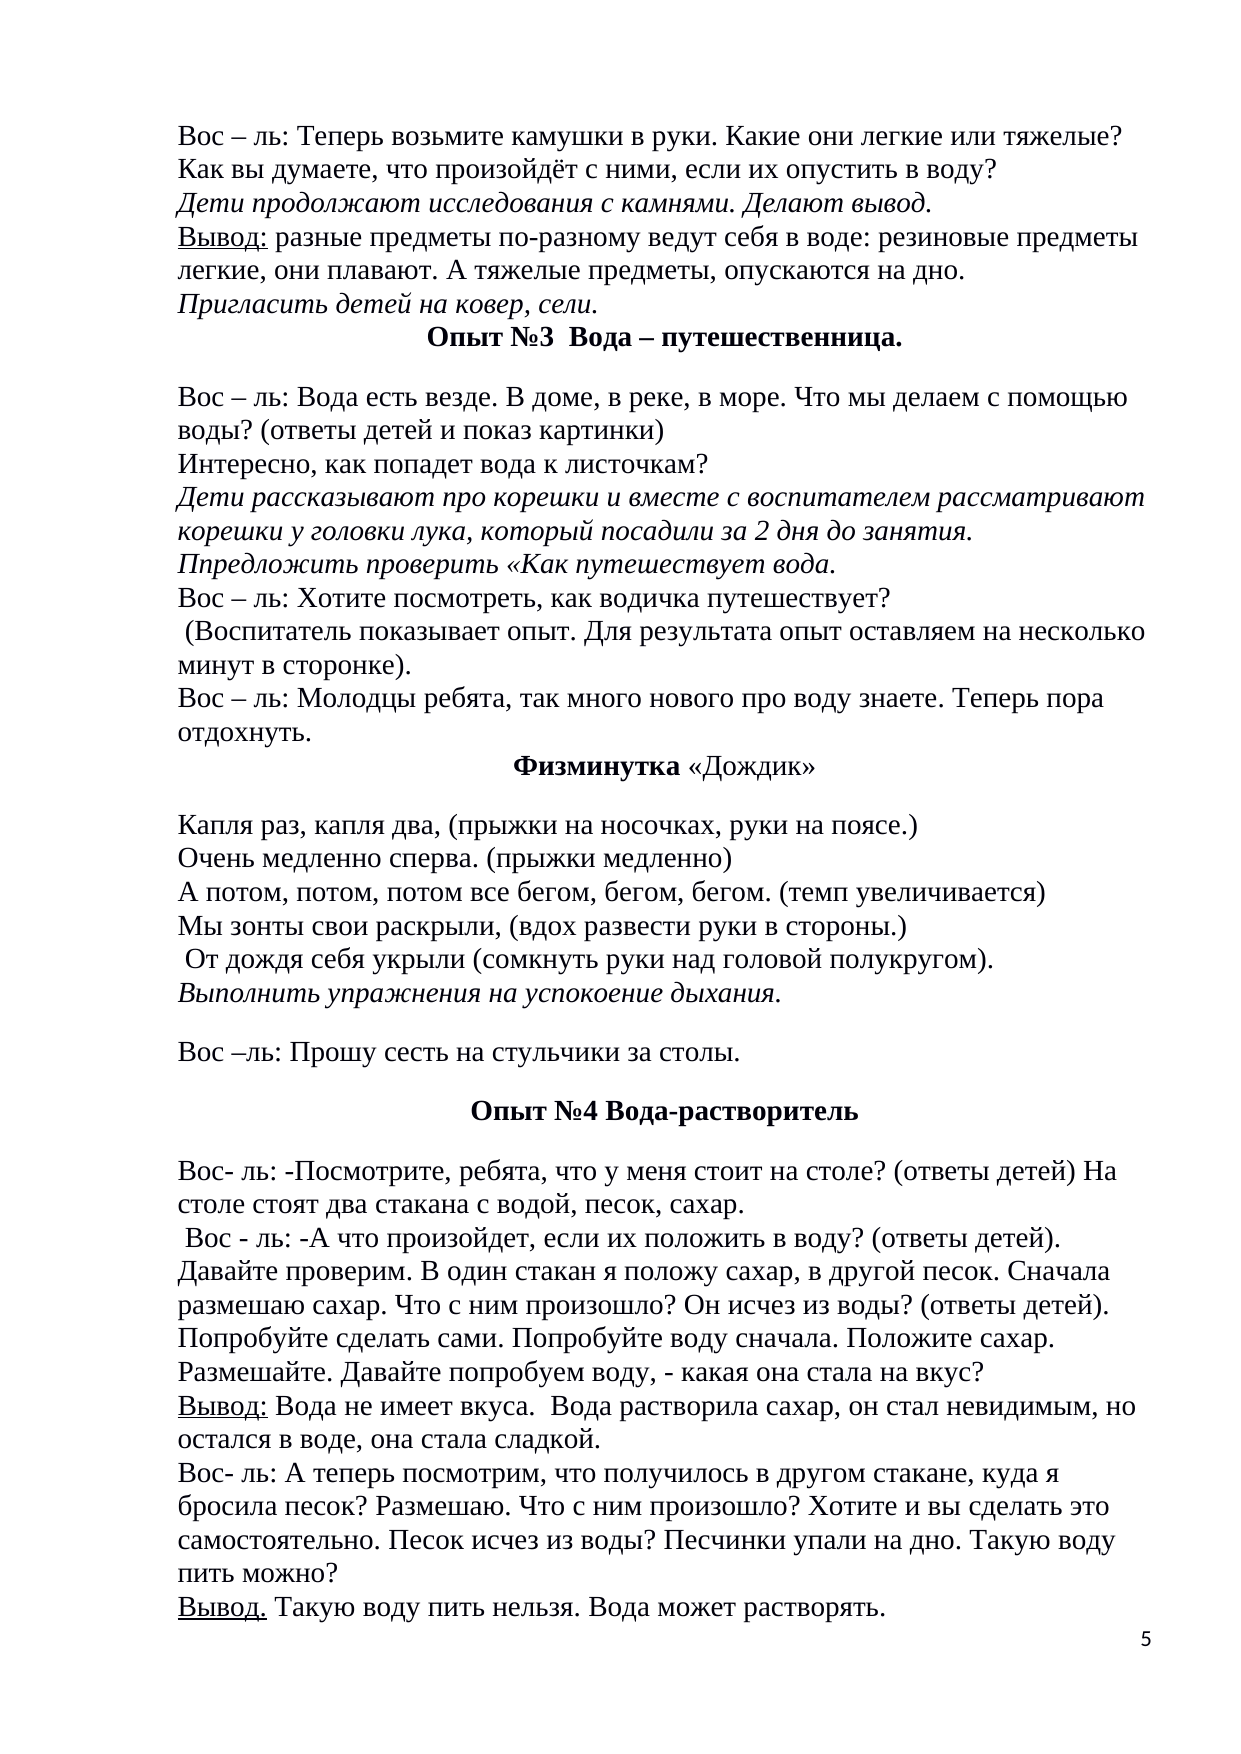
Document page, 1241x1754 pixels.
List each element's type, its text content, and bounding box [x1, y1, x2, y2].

text Вывод: Вода не имеет вкуса. Вода растворила сахар, он стал невидимым, но остался в воде, она стала сладкой. [177, 1388, 1152, 1455]
text Очень медленно сперва. (прыжки медленно) [177, 841, 1152, 874]
text Вос – ль: Вода есть везде. В доме, в реке, в море. Что мы делаем с помощью воды? (ответы детей и показ картинки) [177, 379, 1152, 446]
text Мы зонты свои раскрыли, (вдох развести руки в стороны.) [177, 908, 1152, 941]
text Опыт №3 Вода – путешественница. [177, 319, 1152, 353]
text Опыт №4 Вода-растворитель [177, 1093, 1152, 1127]
text Капля раз, капля два, (прыжки на носочках, руки на поясе.) [177, 807, 1152, 841]
text Вывод. Такую воду пить нельзя. Вода может растворять. [177, 1589, 1152, 1622]
text Дети продолжают исследования с камнями. Делают вывод. [177, 185, 1152, 219]
text Вос - ль: -А что произойдет, если их положить в воду? (ответы детей). Давайте проверим. В один стакан я положу сахар, в другой песок. Сначала размешаю сахар. Что с ним произошло? Он исчез из воды? (ответы детей). Попробуйте сделать сами. Попробуйте воду сначала. Положите сахар. Размешайте. Давайте попробуем воду, - какая она стала на вкус? [177, 1220, 1152, 1388]
text Вос- ль: -Посмотрите, ребята, что у меня стоит на столе? (ответы детей) На столе стоят два стакана с водой, песок, сахар. [177, 1153, 1152, 1220]
text Вывод: разные предметы по-разному ведут себя в воде: резиновые предметы легкие, они плавают. А тяжелые предметы, опускаются на дно. [177, 219, 1152, 286]
text А потом, потом, потом все бегом, бегом, бегом. (темп увеличивается) [177, 874, 1152, 908]
text Пригласить детей на ковер, сели. [177, 286, 1152, 319]
text Выполнить упражнения на успокоение дыхания. [177, 975, 1152, 1008]
text Интересно, как попадет вода к листочкам? [177, 446, 1152, 479]
text Дети рассказывают про корешки и вместе с воспитателем рассматривают корешки у головки лука, который посадили за 2 дня до занятия. [177, 479, 1152, 546]
text (Воспитатель показывает опыт. Для результата опыт оставляем на несколько минут в сторонке). [177, 613, 1152, 681]
text Вос – ль: Молодцы ребята, так много нового про воду знаете. Теперь пора отдохнуть. [177, 681, 1152, 748]
text Вос – ль: Хотите посмотреть, как водичка путешествует? [177, 580, 1152, 613]
text Физминутка «Дождик» [177, 748, 1152, 781]
text Вос- ль: А теперь посмотрим, что получилось в другом стакане, куда я бросила песок? Размешаю. Что с ним произошло? Хотите и вы сделать это самостоятельно. Песок исчез из воды? Песчинки упали на дно. Такую воду пить можно? [177, 1455, 1152, 1589]
text Вос – ль: Теперь возьмите камушки в руки. Какие они легкие или тяжелые? Как вы думаете, что произойдёт с ними, если их опустить в воду? [177, 118, 1152, 185]
text Вос –ль: Прошу сесть на стульчики за столы. [177, 1034, 1152, 1068]
text Ппредложить проверить «Как путешествует вода. [177, 546, 1152, 580]
text От дождя себя укрыли (сомкнуть руки над головой полукругом). [177, 941, 1152, 975]
